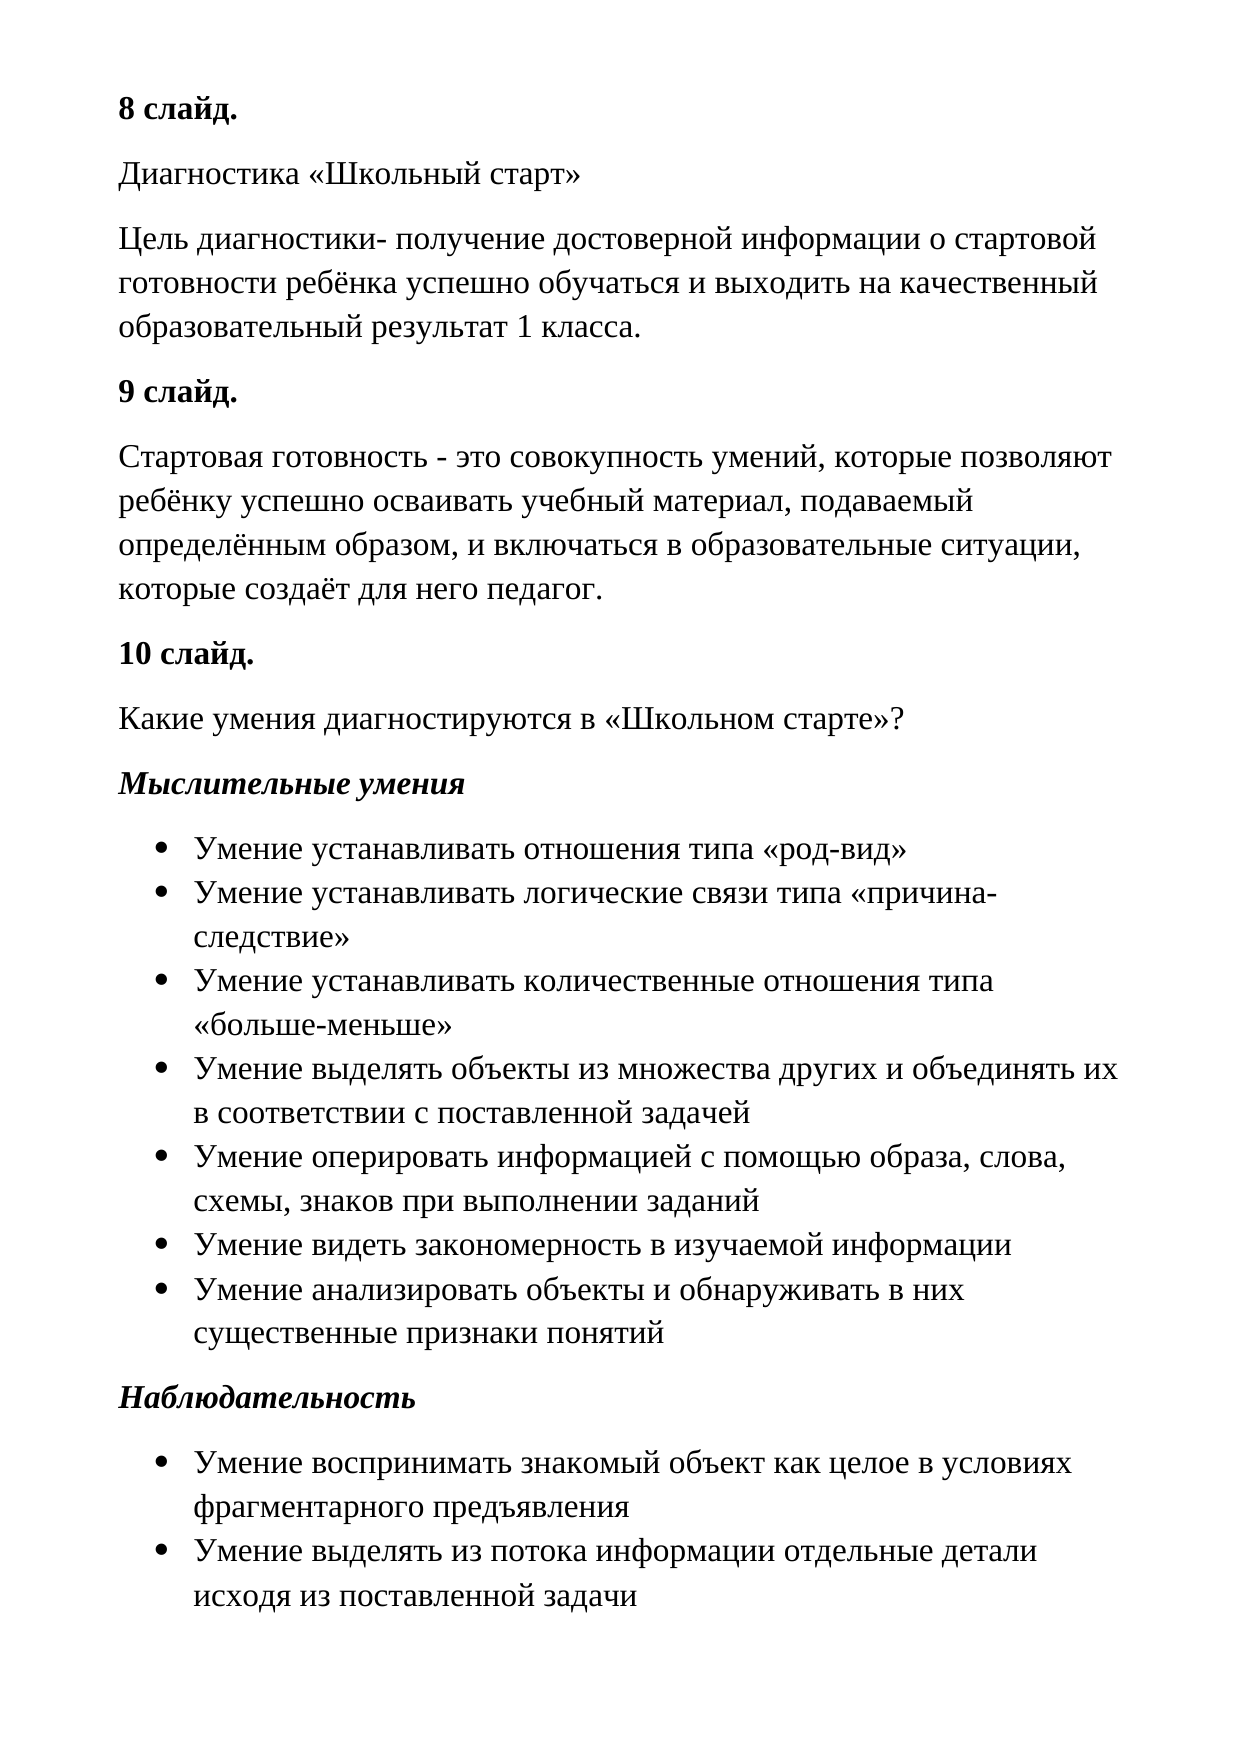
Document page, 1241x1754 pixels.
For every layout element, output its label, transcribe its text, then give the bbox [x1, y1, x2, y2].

text Стартовая готовность - это совокупность умений, которые позволяют ребёнку успешно осваивать учебный материал, подаваемый определённым образом, и включаться в образовательные ситуации, которые создаёт для него педагог. [118, 436, 1122, 607]
text Мыслительные умения [118, 763, 1122, 802]
list Умение выделять из потока информации отдельные детали исходя из поставленной задачи [156, 1531, 1122, 1613]
text Наблюдательность [118, 1378, 1122, 1416]
list Умение оперировать информацией с помощью образа, слова, схемы, знаков при выполнении заданий [156, 1137, 1122, 1219]
list Умение видеть закономерность в изучаемой информации [156, 1225, 1122, 1263]
list Умение устанавливать отношения типа «род-вид» [156, 828, 1122, 866]
text Цель диагностики- получение достоверной информации о стартовой готовности ребёнка успешно обучаться и выходить на качественный образовательный результат 1 класса. [118, 218, 1122, 345]
text 8 слайд. [118, 89, 1122, 127]
list Умение устанавливать количественные отношения типа «больше-меньше» [156, 960, 1122, 1043]
list Умение выделять объекты из множества других и объединять их в соответствии с поставленной задачей [156, 1048, 1122, 1131]
list Умение анализировать объекты и обнаруживать в них существенные признаки понятий [156, 1269, 1122, 1351]
list Умение воспринимать знакомый объект как целое в условиях фрагментарного предъявления [156, 1443, 1122, 1525]
text Какие умения диагностируются в «Школьном старте»? [118, 698, 1122, 737]
text 9 слайд. [118, 371, 1122, 410]
list Умение устанавливать логические связи типа «причина-следствие» [156, 872, 1122, 954]
text 10 слайд. [118, 633, 1122, 672]
text Диагностика «Школьный старт» [118, 153, 1122, 192]
